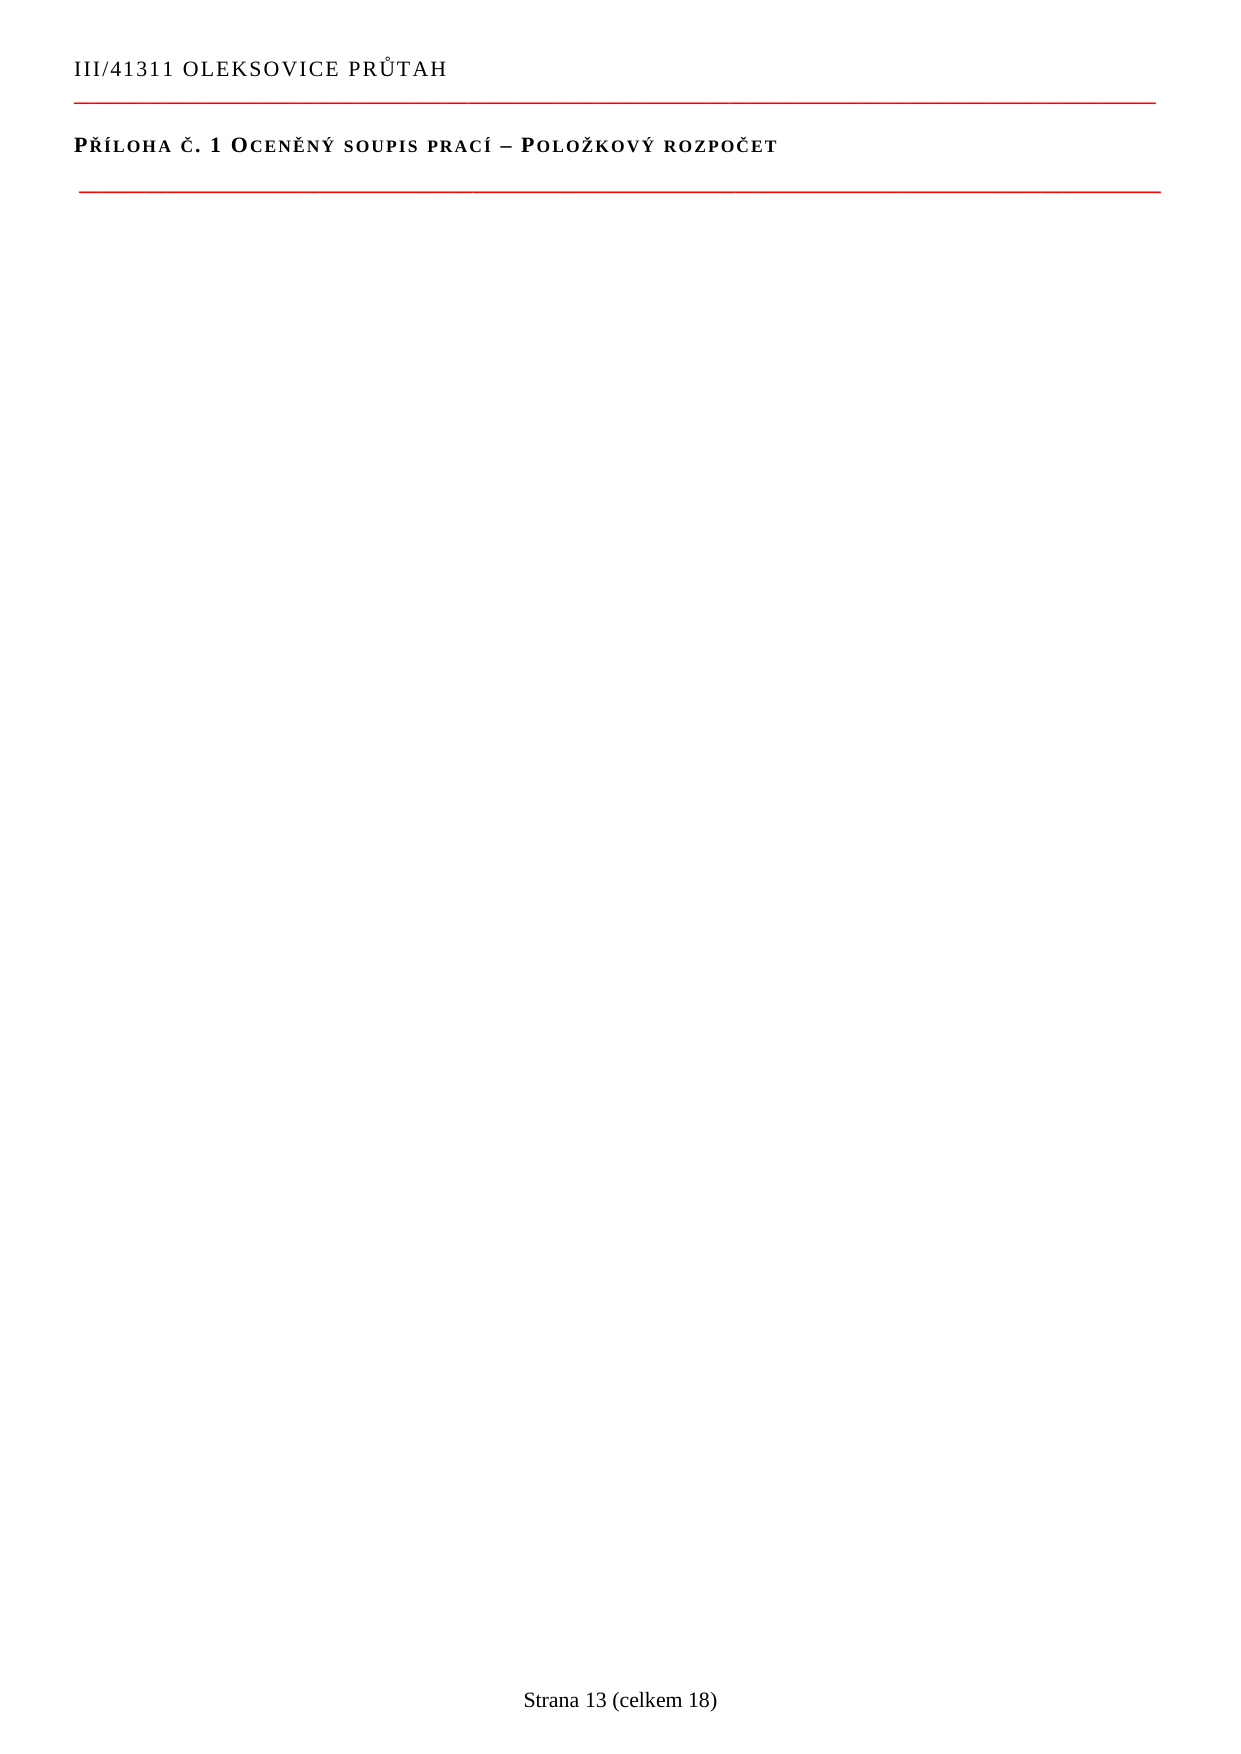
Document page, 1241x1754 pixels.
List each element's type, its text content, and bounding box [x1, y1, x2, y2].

text Příloha č. 1 Oceněný soupis prací – Položkový rozpočet [74, 132, 1167, 157]
text ___________________________________________________________________________________________________ [74, 169, 1167, 195]
